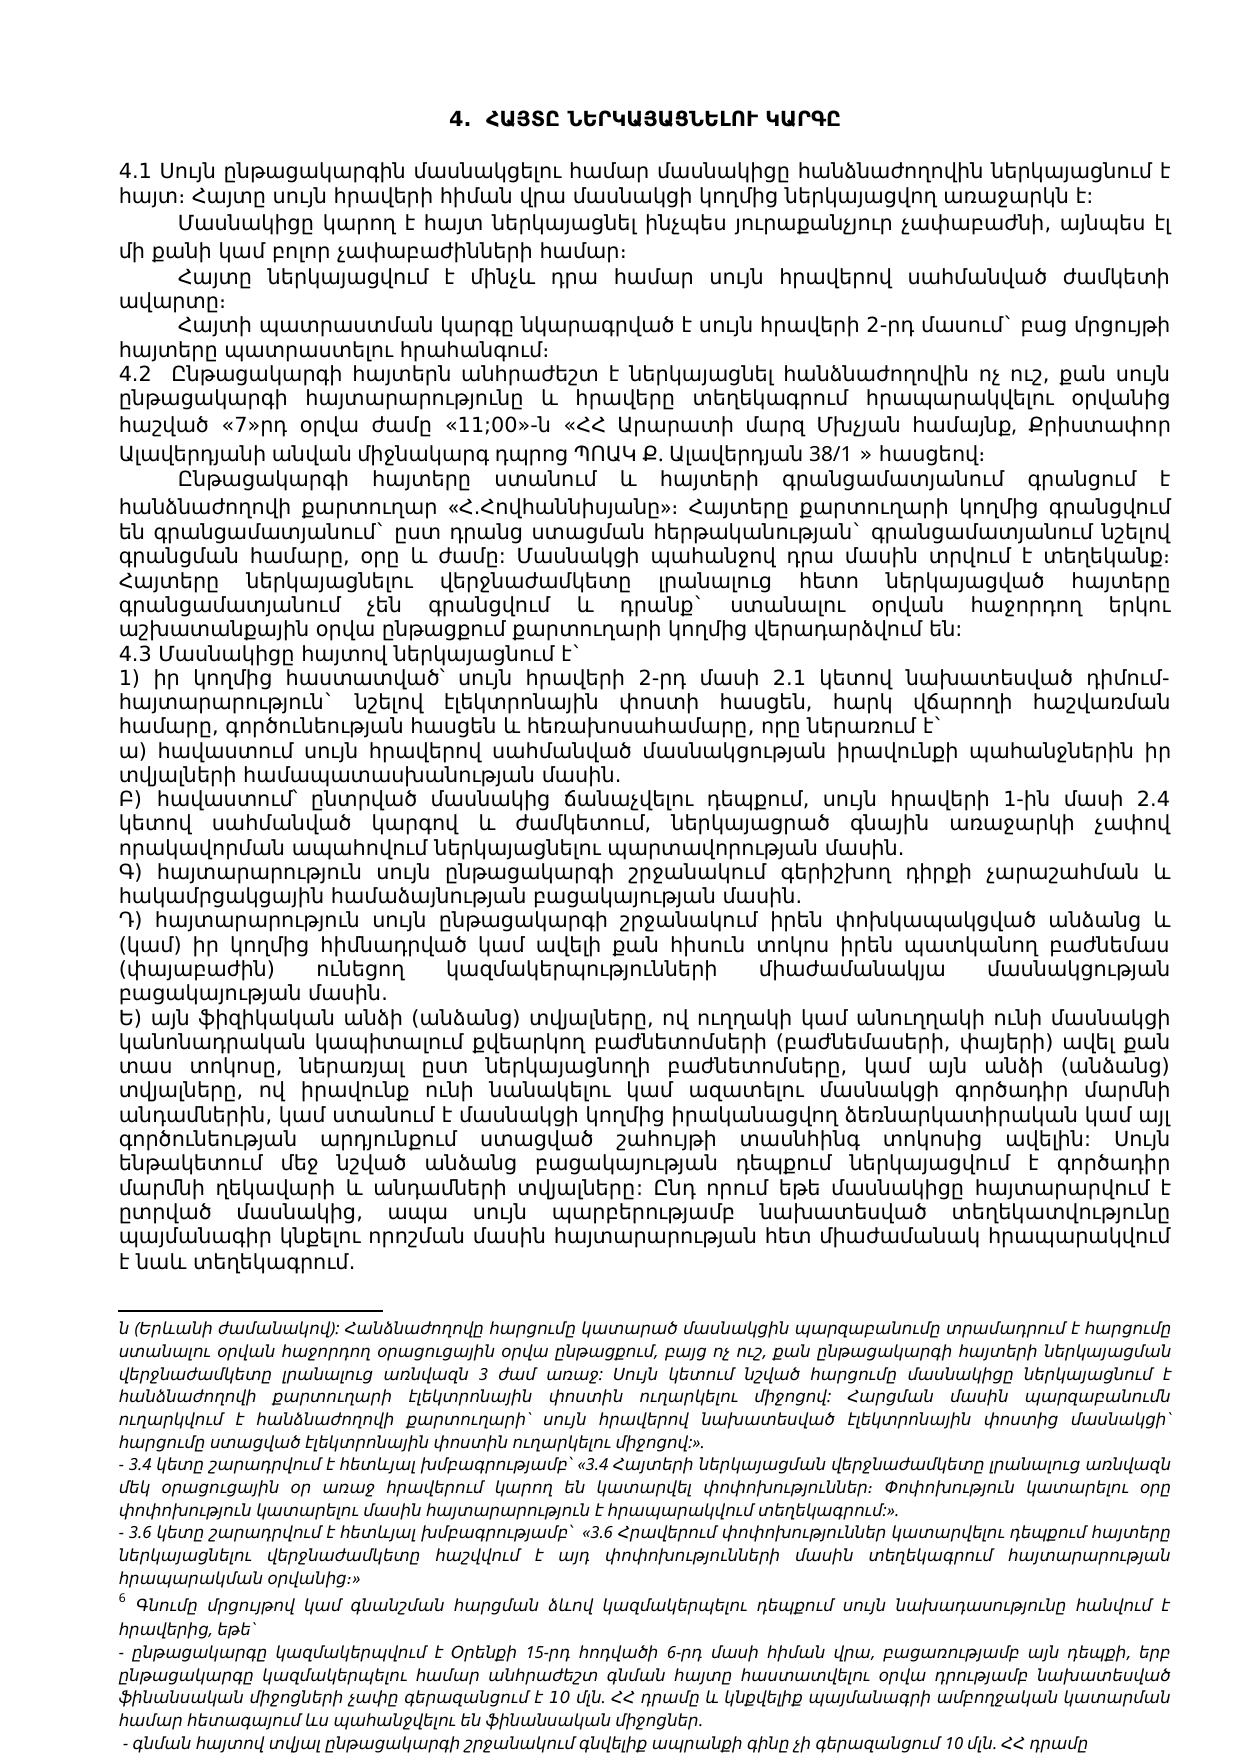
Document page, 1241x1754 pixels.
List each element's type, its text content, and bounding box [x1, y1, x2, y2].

text Մասնակիցը կարող է հայտ ներկայացնել ինչպես յուրաքանչյուր չափաբաժնի, այնպես էլ մի քանի կամ բոլոր չափաբաժինների համար։ [118, 208, 1171, 265]
text 1) իր կողմից հաստատված՝ սույն հրավերի 2-րդ մասի 2.1 կետով նախատեսված դիմում-հայտարարություն` նշելով էլեկտրոնային փոստի հասցեն, հարկ վճարողի հաշվառման համարը, գործունեության հասցեն և հեռախոսահամարը, որը ներառում է` [118, 666, 1171, 739]
text 4.3 Մասնակիցը հայտով ներկայացնում է` [118, 642, 1171, 666]
text 4.2 Ընթացակարգի հայտերն անհրաժեշտ է ներկայացնել հանձնաժողովին ոչ ուշ, քան սույն ընթացակարգի հայտարարությունը և հրավերը տեղեկագրում հրապարակվելու օրվանից հաշված «7»րդ օրվա ժամը «11;00»-ն «ՀՀ Արարատի մարզ Մխչյան համայնք, Քրիստափոր Ալավերդյանի անվան միջնակարգ դպրոց ՊՈԱԿ Ք. Ալավերդյան 38/1 » հասցեով։ [118, 362, 1171, 467]
text Հայտը ներկայացվում է մինչև դրա համար սույն հրավերով սահմանված ժամկետի ավարտը։ [118, 265, 1171, 313]
text Գ) հայտարարություն սույն ընթացակարգի շրջանակում գերիշխող դիրքի չարաշահման և հակամրցակցային համաձայնության բացակայության մասին. [118, 860, 1171, 908]
text 4.1 Սույն ընթացակարգին մասնակցելու համար մասնակիցը հանձնաժողովին ներկայացնում է հայտ։ Հայտը սույն հրավերի հիման վրա մասնակցի կողմից ներկայացվող առաջարկն է: [118, 159, 1171, 208]
text Ընթացակարգի հայտերը ստանում և հայտերի գրանցամատյանում գրանցում է հանձնաժողովի քարտուղար «Հ.Հովհաննիսյանը»։ Հայտերը քարտուղարի կողմից գրանցվում են գրանցամատյանում` ըստ դրանց ստացման հերթականության` գրանցամատյանում նշելով գրանցման համարը, օրը և ժամը: Մասնակցի պահանջով դրա մասին տրվում է տեղեկանք։ Հայտերը ներկայացնելու վերջնաժամկետը լրանալուց հետո ներկայացված հայտերը գրանցամատյանում չեն գրանցվում և դրանք` ստանալու օրվան հաջորդող երկու աշխատանքային օրվա ընթացքում քարտուղարի կողմից վերադարձվում են: [118, 467, 1171, 642]
text Բ) հավաստում՝ ընտրված մասնակից ճանաչվելու դեպքում, սույն հրավերի 1-ին մասի 2.4 կետով սահմանված կարգով և ժամկետում, ներկայացրած գնային առաջարկի չափով որակավորման ապահովում ներկայացնելու պարտավորության մասին. [118, 787, 1171, 860]
text Ե) այն ֆիզիկական անձի (անձանց) տվյալները, ով ուղղակի կամ անուղղակի ունի մասնակցի կանոնադրական կապիտալում քվեարկող բաժնետոմսերի (բաժնեմասերի, փայերի) ավել քան տաս տոկոսը, ներառյալ ըստ ներկայացնողի բաժնետոմսերը, կամ այն անձի (անձանց) տվյալները, ով իրավունք ունի նանակելու կամ ազատելու մասնակցի գործադիր մարմնի անդամներին, կամ ստանում է մասնակցի կողմից իրականացվող ձեռնարկատիրական կամ այլ գործունեության արդյունքում ստացված շահույթի տասնհինգ տոկոսից ավելին: Սույն ենթակետում մեջ նշված անձանց բացակայության դեպքում ներկայացվում է գործադիր մարմնի ղեկավարի և անդամների տվյալները: Ընդ որում եթե մասնակիցը հայտարարվում է ըտրված մասնակից, ապա սույն պարբերությամբ նախատեսված տեղեկատվությունը պայմանագիր կնքելու որոշման մասին հայտարարության հետ միաժամանակ հրապարակվում է նաև տեղեկագրում. [118, 1006, 1171, 1275]
text 4. ՀԱՅՏԸ ՆԵՐԿԱՅԱՑՆԵԼՈՒ ԿԱՐԳԸ [118, 107, 1171, 131]
text Դ) հայտարարություն սույն ընթացակարգի շրջանակում իրեն փոխկապակցված անձանց և (կամ) իր կողմից հիմնադրված կամ ավելի քան հիսուն տոկոս իրեն պատկանող բաժնեմաս (փայաբաժին) ունեցող կազմակերպությունների միաժամանակյա մասնակցության բացակայության մասին. [118, 908, 1171, 1006]
text ա) հավաստում սույն հրավերով սահմանված մասնակցության իրավունքի պահանջներին իր տվյալների համապատասխանության մասին. [118, 739, 1171, 787]
text Հայտի պատրաստման կարգը նկարագրված է սույն հրավերի 2-րդ մասում` բաց մրցույթի հայտերը պատրաստելու հրահանգում։ [118, 313, 1171, 362]
